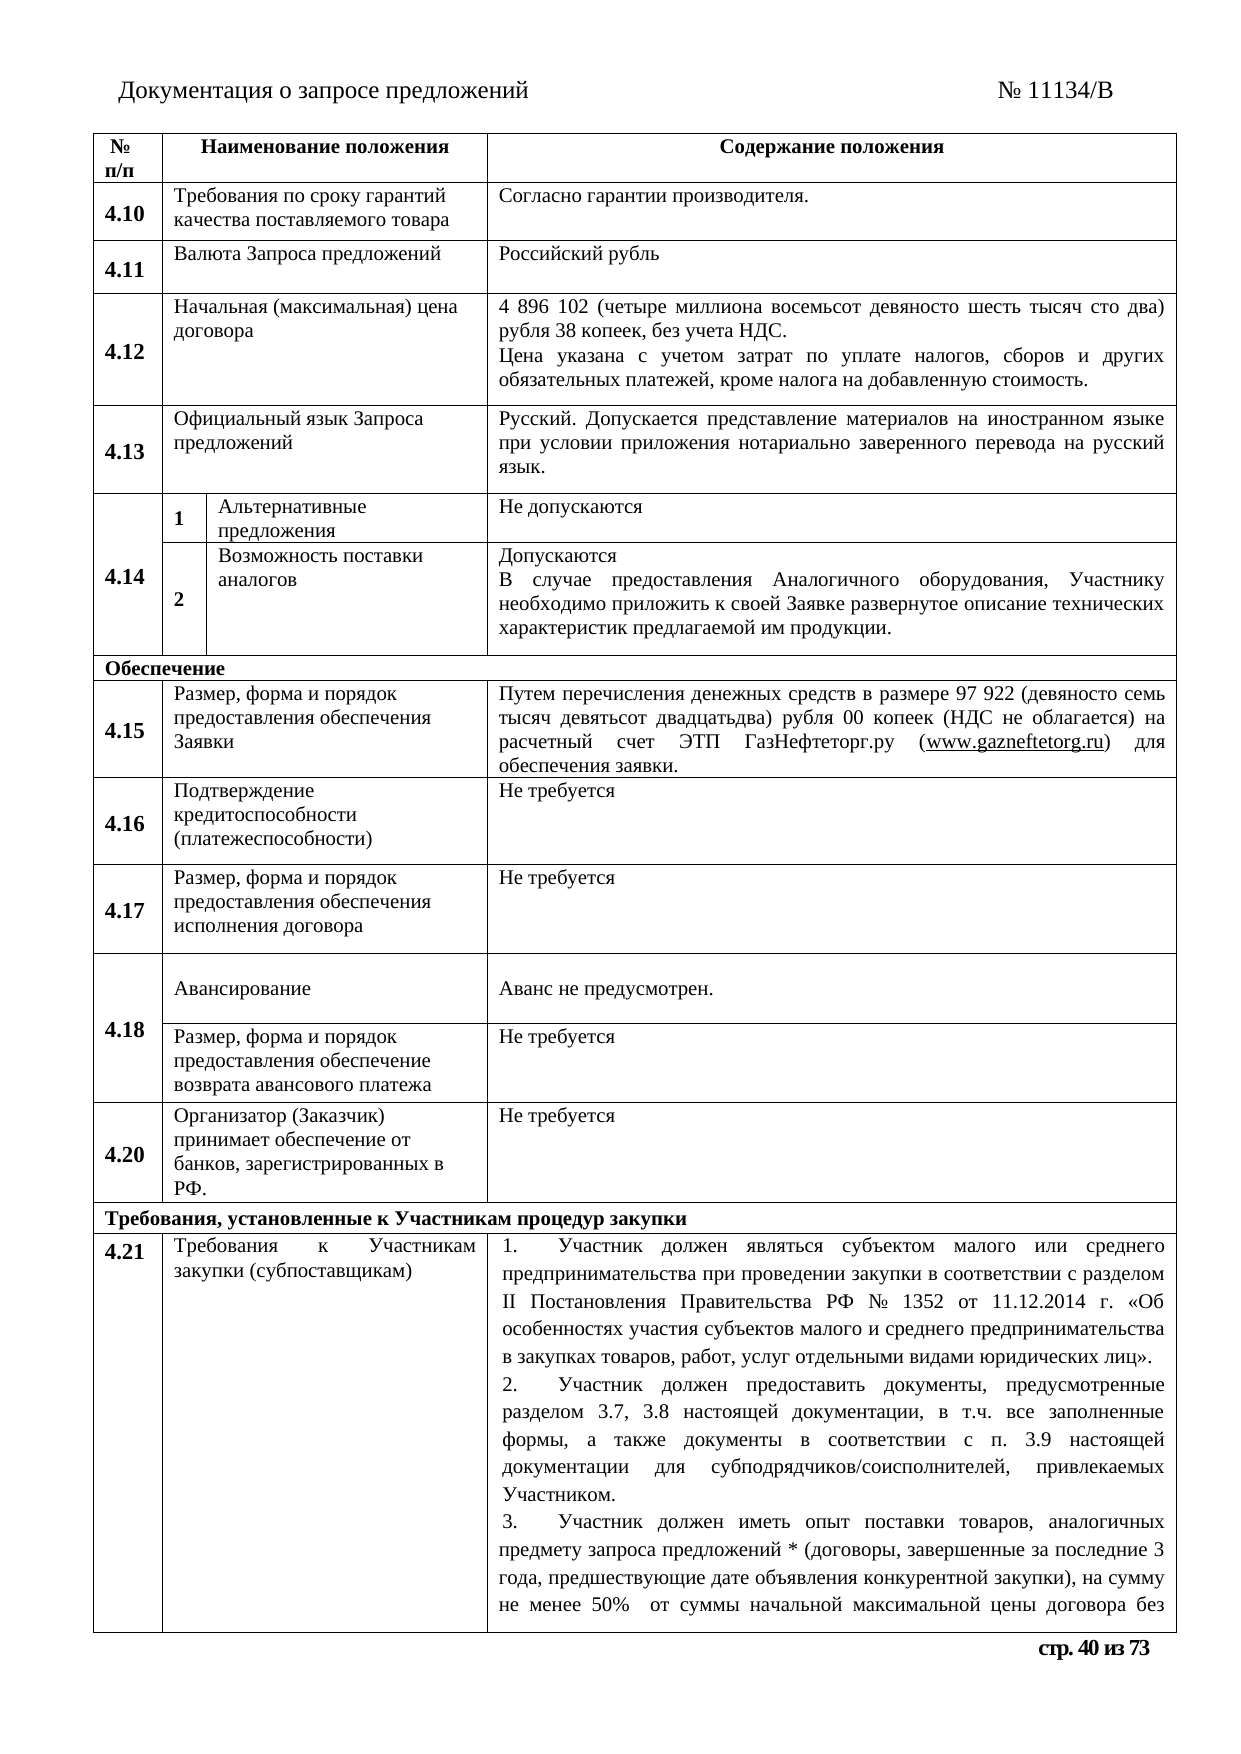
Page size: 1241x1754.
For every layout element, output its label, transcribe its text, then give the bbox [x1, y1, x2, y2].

table_header Содержание положения [488, 134, 1176, 182]
table_cell [94, 778, 162, 864]
table_cell Не требуется [488, 1103, 1176, 1202]
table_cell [488, 1234, 1176, 1632]
table_cell 4 896 102 (четыре миллиона восемьсот девяносто шесть тысяч сто два) рубля 38 копеек, без учета НДС. Цена указана с учетом затрат по уплате налогов, сборов и других обязательных платежей, кроме налога на добавленную стоимость. [488, 294, 1176, 405]
table_cell Согласно гарантии производителя. [488, 183, 1176, 240]
table_cell Альтернативные предложения [207, 494, 487, 542]
table_cell Не допускаются [488, 494, 1176, 542]
table_cell [94, 1234, 162, 1632]
table_cell Размер, форма и порядок предоставления обеспечения исполнения договора [163, 865, 487, 953]
table_cell [94, 494, 162, 655]
table_cell Валюта Запроса предложений [163, 241, 487, 293]
table_cell Допускаются В случае предоставления Аналогичного оборудования, Участнику необходимо приложить к своей Заявке развернутое описание технических характеристик предлагаемой им продукции. [488, 543, 1176, 655]
table_cell Не требуется [488, 1024, 1176, 1102]
table_header № п/п [94, 134, 162, 182]
table_cell 2 [163, 543, 206, 655]
table_cell Не требуется [488, 778, 1176, 864]
table_cell Возможность поставки аналогов [207, 543, 487, 655]
table_cell Авансирование [163, 954, 487, 1023]
table_cell [94, 183, 162, 240]
table_cell 1 [163, 494, 206, 542]
table_cell Путем перечисления денежных средств в размере 97 922 (девяносто семь тысяч девятьсот двадцатьдва) рубля 00 копеек (НДС не облагается) на расчетный счет ЭТП ГазНефтеторг.ру (www.gazneftetorg.ru) для обеспечения заявки. [488, 681, 1176, 777]
table_cell Обеспечение [94, 656, 1176, 680]
table_cell Требования, установленные к Участникам процедур закупки [94, 1203, 1176, 1232]
table_cell Начальная (максимальная) цена договора [163, 294, 487, 405]
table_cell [163, 1234, 487, 1632]
table_cell [94, 406, 162, 493]
table_cell [94, 954, 162, 1102]
table_cell [94, 865, 162, 953]
table_cell [94, 1103, 162, 1202]
table_header Наименование положения [163, 134, 487, 182]
table_cell [94, 241, 162, 293]
table_cell [94, 294, 162, 405]
table_cell Организатор (Заказчик) принимает обеспечение от банков, зарегистрированных в РФ. [163, 1103, 487, 1202]
table_cell Российский рубль [488, 241, 1176, 293]
table_cell Не требуется [488, 865, 1176, 953]
table_cell Размер, форма и порядок предоставления обеспечение возврата авансового платежа [163, 1024, 487, 1102]
table_cell Официальный язык Запроса предложений [163, 406, 487, 493]
table_cell Подтверждение кредитоспособности (платежеспособности) [163, 778, 487, 864]
table_cell Русский. Допускается представление материалов на иностранном языке при условии приложения нотариально заверенного перевода на русский язык. [488, 406, 1176, 493]
table_cell Размер, форма и порядок предоставления обеспечения Заявки [163, 681, 487, 777]
table_cell [94, 681, 162, 777]
table_cell Аванс не предусмотрен. [488, 954, 1176, 1023]
table_cell Требования по сроку гарантий качества поставляемого товара [163, 183, 487, 240]
